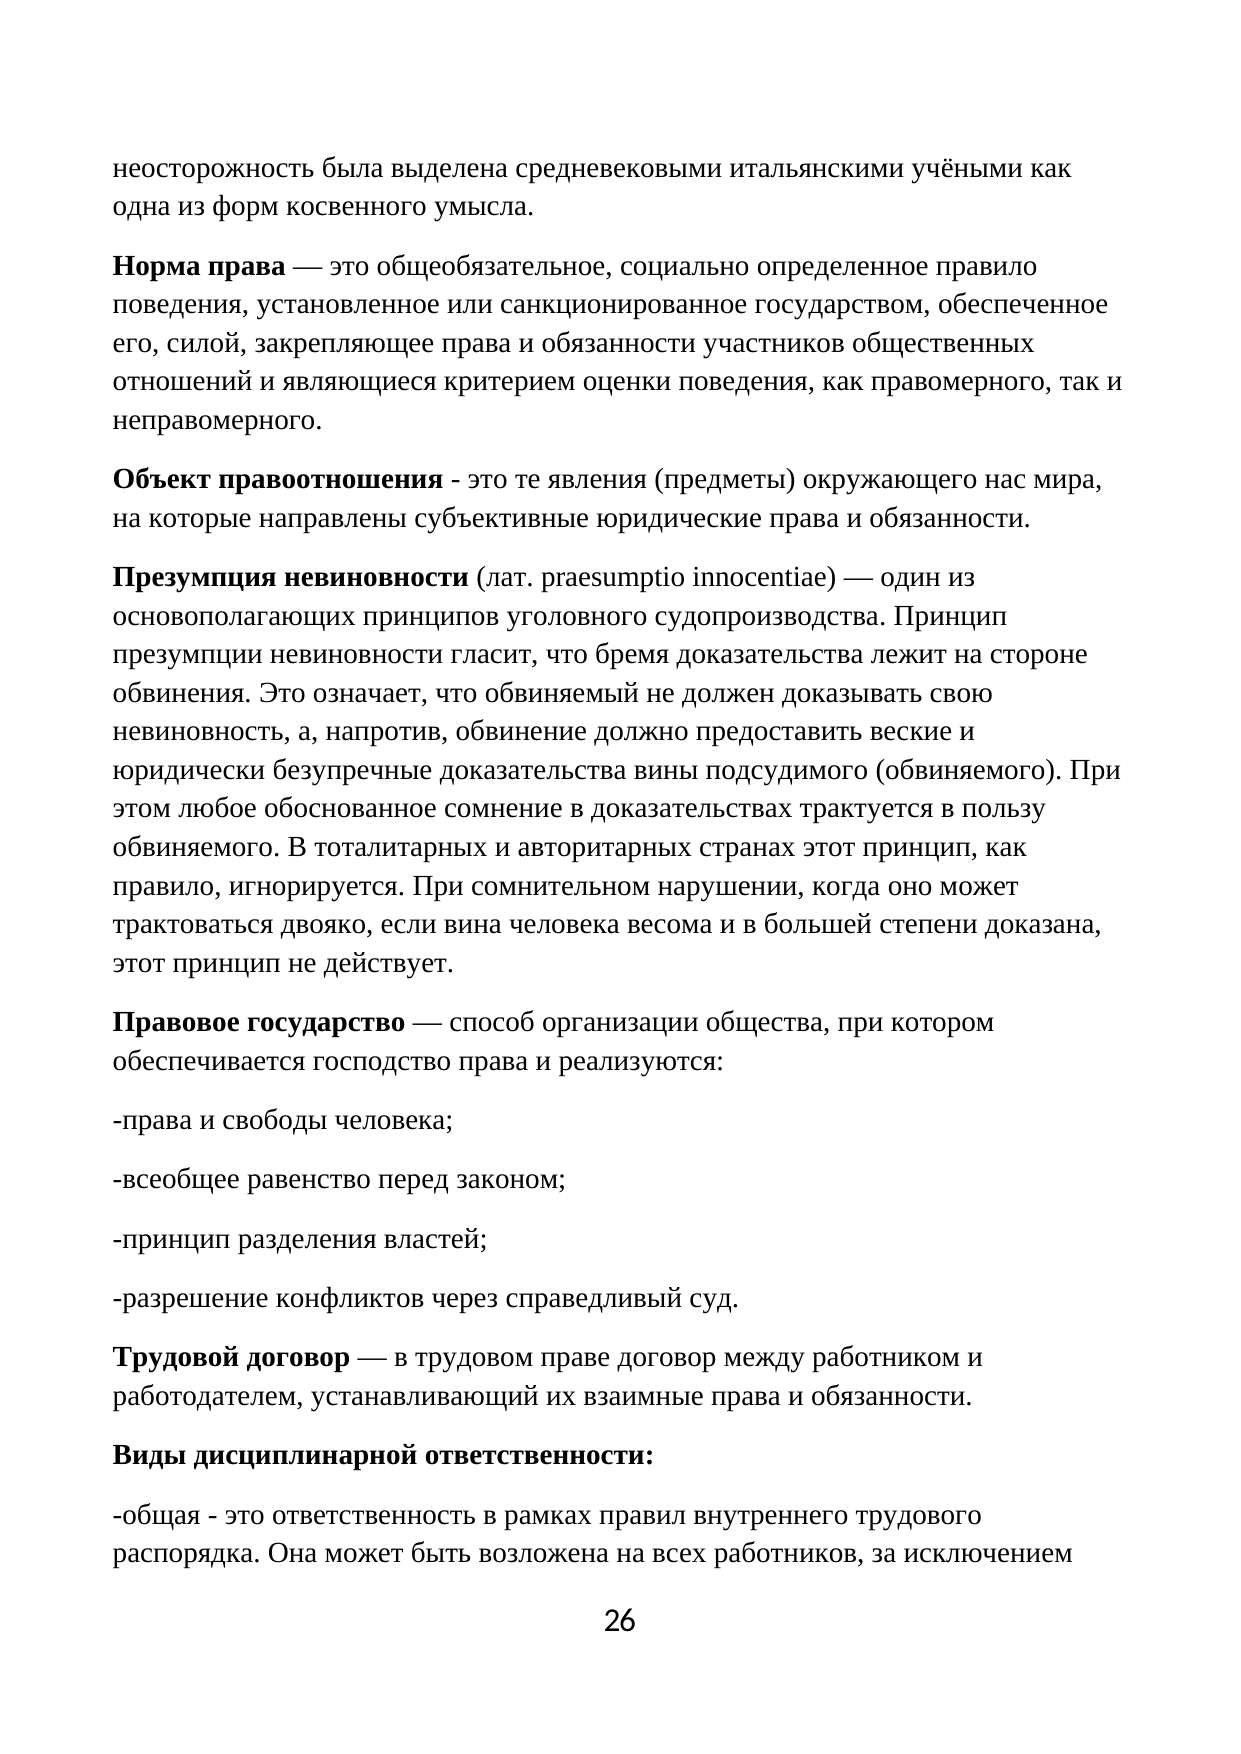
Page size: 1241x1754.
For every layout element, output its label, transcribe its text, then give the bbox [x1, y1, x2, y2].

text -разрешение конфликтов через справедливый суд. [112, 1280, 1128, 1314]
text -права и свободы человека; [112, 1102, 1128, 1136]
text -всеобщее равенство перед законом; [112, 1161, 1128, 1195]
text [112, 1497, 1128, 1569]
text Правовое государство — способ организации общества, при котором обеспечивается господство права и реализуются: [112, 1004, 1128, 1076]
text -принцип разделения властей; [112, 1221, 1128, 1254]
text Виды дисциплинарной ответственности: [112, 1437, 1128, 1471]
text Норма права — это общеобязательное, социально определенное правило поведения, установленное или санкционированное государством, обеспеченное его, силой, закрепляющее права и обязанности участников общественных отношений и являющиеся критерием оценки поведения, как правомерного, так и неправомерного. [112, 248, 1128, 436]
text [112, 150, 1128, 222]
text Объект правоотношения - это те явления (предметы) окружающего нас мира, на которые направлены субъективные юридические права и обязанности. [112, 461, 1128, 533]
text Презумпция невиновности (лат. praesumptio innocentiae) — один из основополагающих принципов уголовного судопроизводства. Принцип презумпции невиновности гласит, что бремя доказательства лежит на стороне обвинения. Это означает, что обвиняемый не должен доказывать свою невиновность, а, напротив, обвинение должно предоставить веские и юридически безупречные доказательства вины подсудимого (обвиняемого). При этом любое обоснованное сомнение в доказательствах трактуется в пользу обвиняемого. В тоталитарных и авторитарных странах этот принцип, как правило, игнорируется. При сомнительном нарушении, когда оно может трактоваться двояко, если вина человека весома и в большей степени доказана, этот принцип не действует. [112, 559, 1128, 978]
text Трудовой договор — в трудовом праве договор между работником и работодателем, устанавливающий их взаимные права и обязанности. [112, 1339, 1128, 1412]
